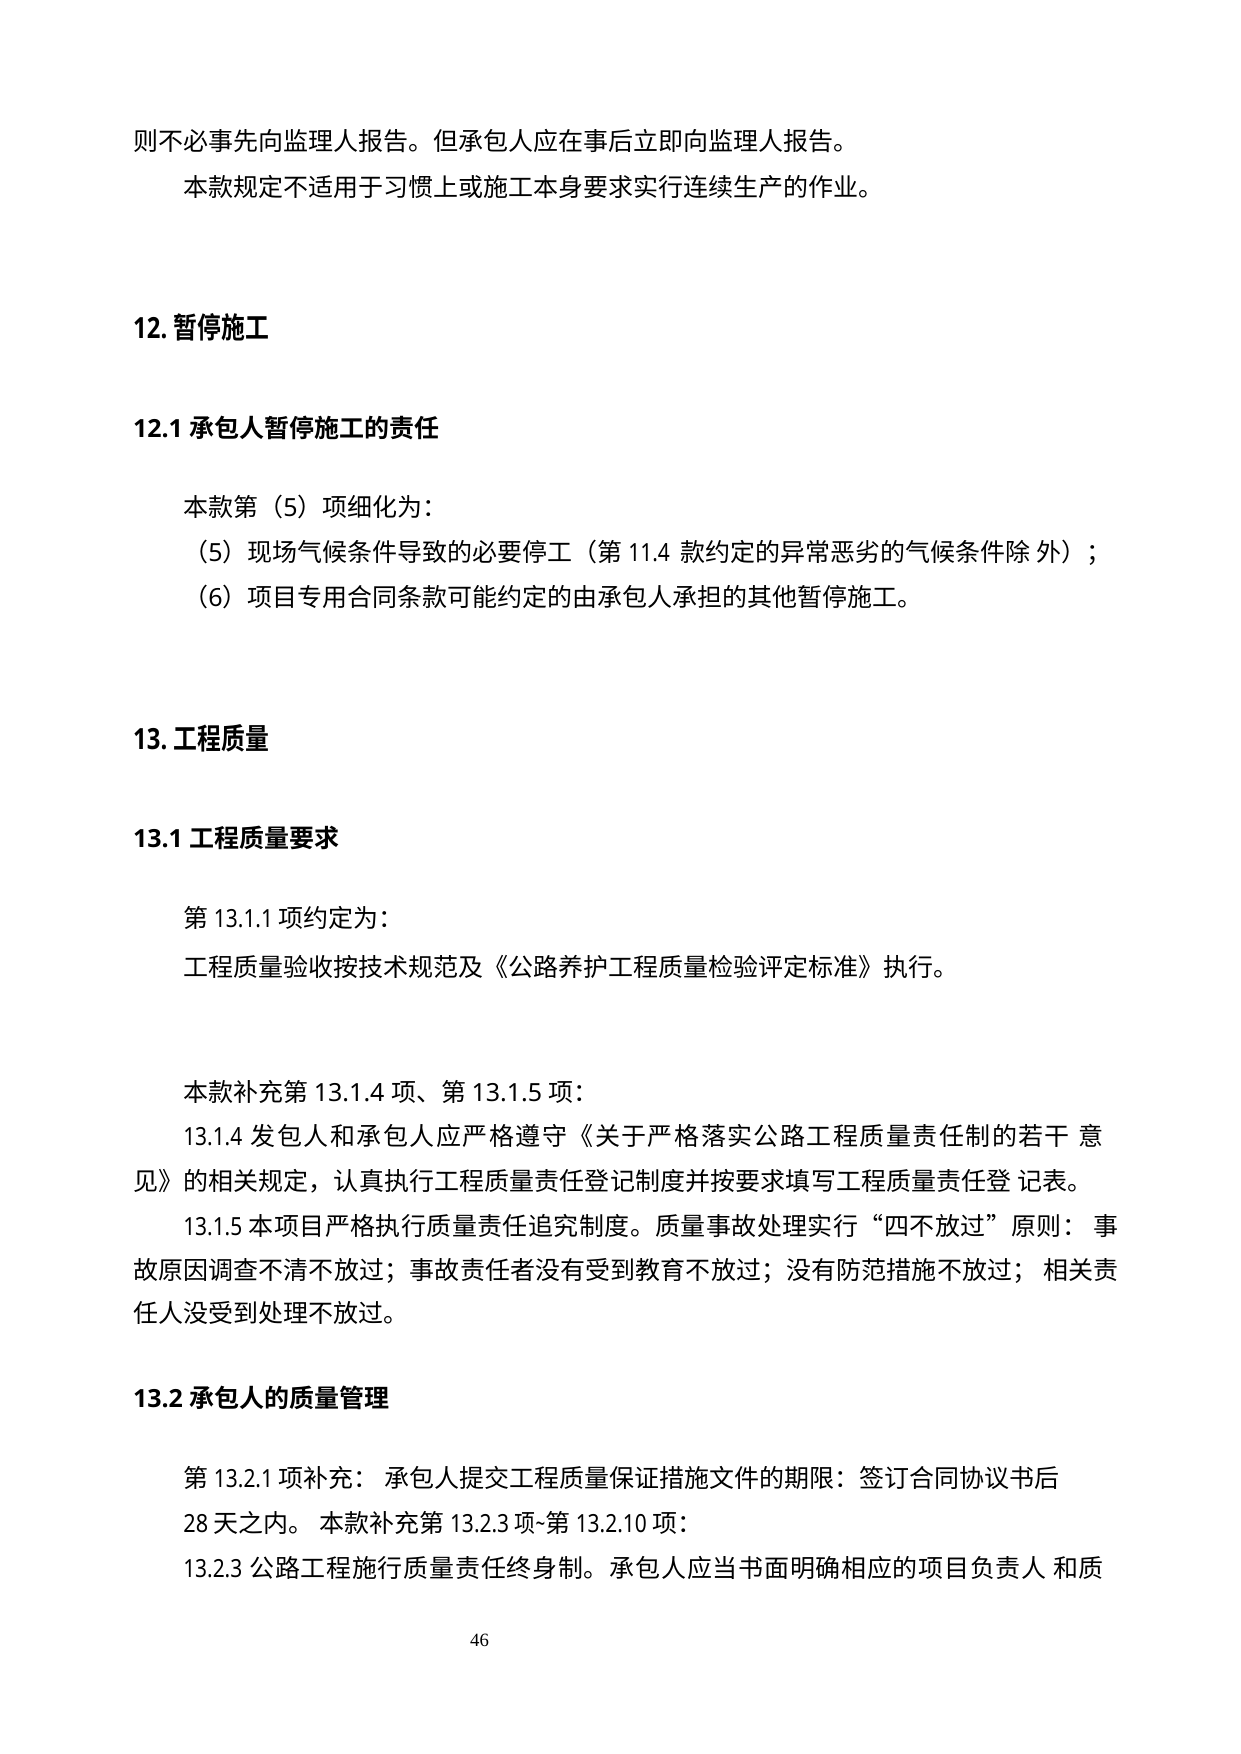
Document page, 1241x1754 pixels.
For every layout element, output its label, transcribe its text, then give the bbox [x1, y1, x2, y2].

text 13. 工程质量 [133, 697, 659, 776]
text 工程质量验收按技术规范及《公路养护工程质量检验评定标准》执行。 [133, 946, 1106, 985]
text 13.1.4 发包人和承包人应严格遵守《关于严格落实公路工程质量责任制的若干 意见》的相关规定，认真执行工程质量责任登记制度并按要求填写工程质量责任登 记表。 [133, 1115, 1106, 1199]
text 12.1 承包人暂停施工的责任 [133, 407, 634, 446]
text 12. 暂停施工 [133, 286, 659, 366]
text （5）现场气候条件导致的必要停工（第 11.4 款约定的异常恶劣的气候条件除 外）； [133, 531, 1106, 570]
text 13.1 工程质量要求 [133, 817, 634, 857]
text 第 13.1.1 项约定为： [183, 897, 977, 936]
text 13.1.5 本项目严格执行质量责任追究制度。质量事故处理实行“四不放过”原则： 事故原因调查不清不放过；事故责任者没有受到教育不放过；没有防范措施不放过； 相关责任人没受到处理不放过。 [133, 1205, 1118, 1332]
text 本款第（5）项细化为： [183, 486, 1124, 526]
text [133, 1547, 1106, 1587]
text （6）项目专用合同条款可能约定的由承包人承担的其他暂停施工。 [183, 576, 1124, 616]
text 13.2 承包人的质量管理 [133, 1377, 634, 1417]
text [133, 119, 1105, 159]
text 第 13.2.1 项补充： 承包人提交工程质量保证措施文件的期限：签订合同协议书后 28 天之内。 本款补充第 13.2.3 项~第 13.2.10 项： [183, 1457, 1065, 1541]
text 本款补充第 13.1.4 项、第 13.1.5 项： [183, 1071, 1124, 1110]
text 本款规定不适用于习惯上或施工本身要求实行连续生产的作业。 [183, 165, 1124, 205]
